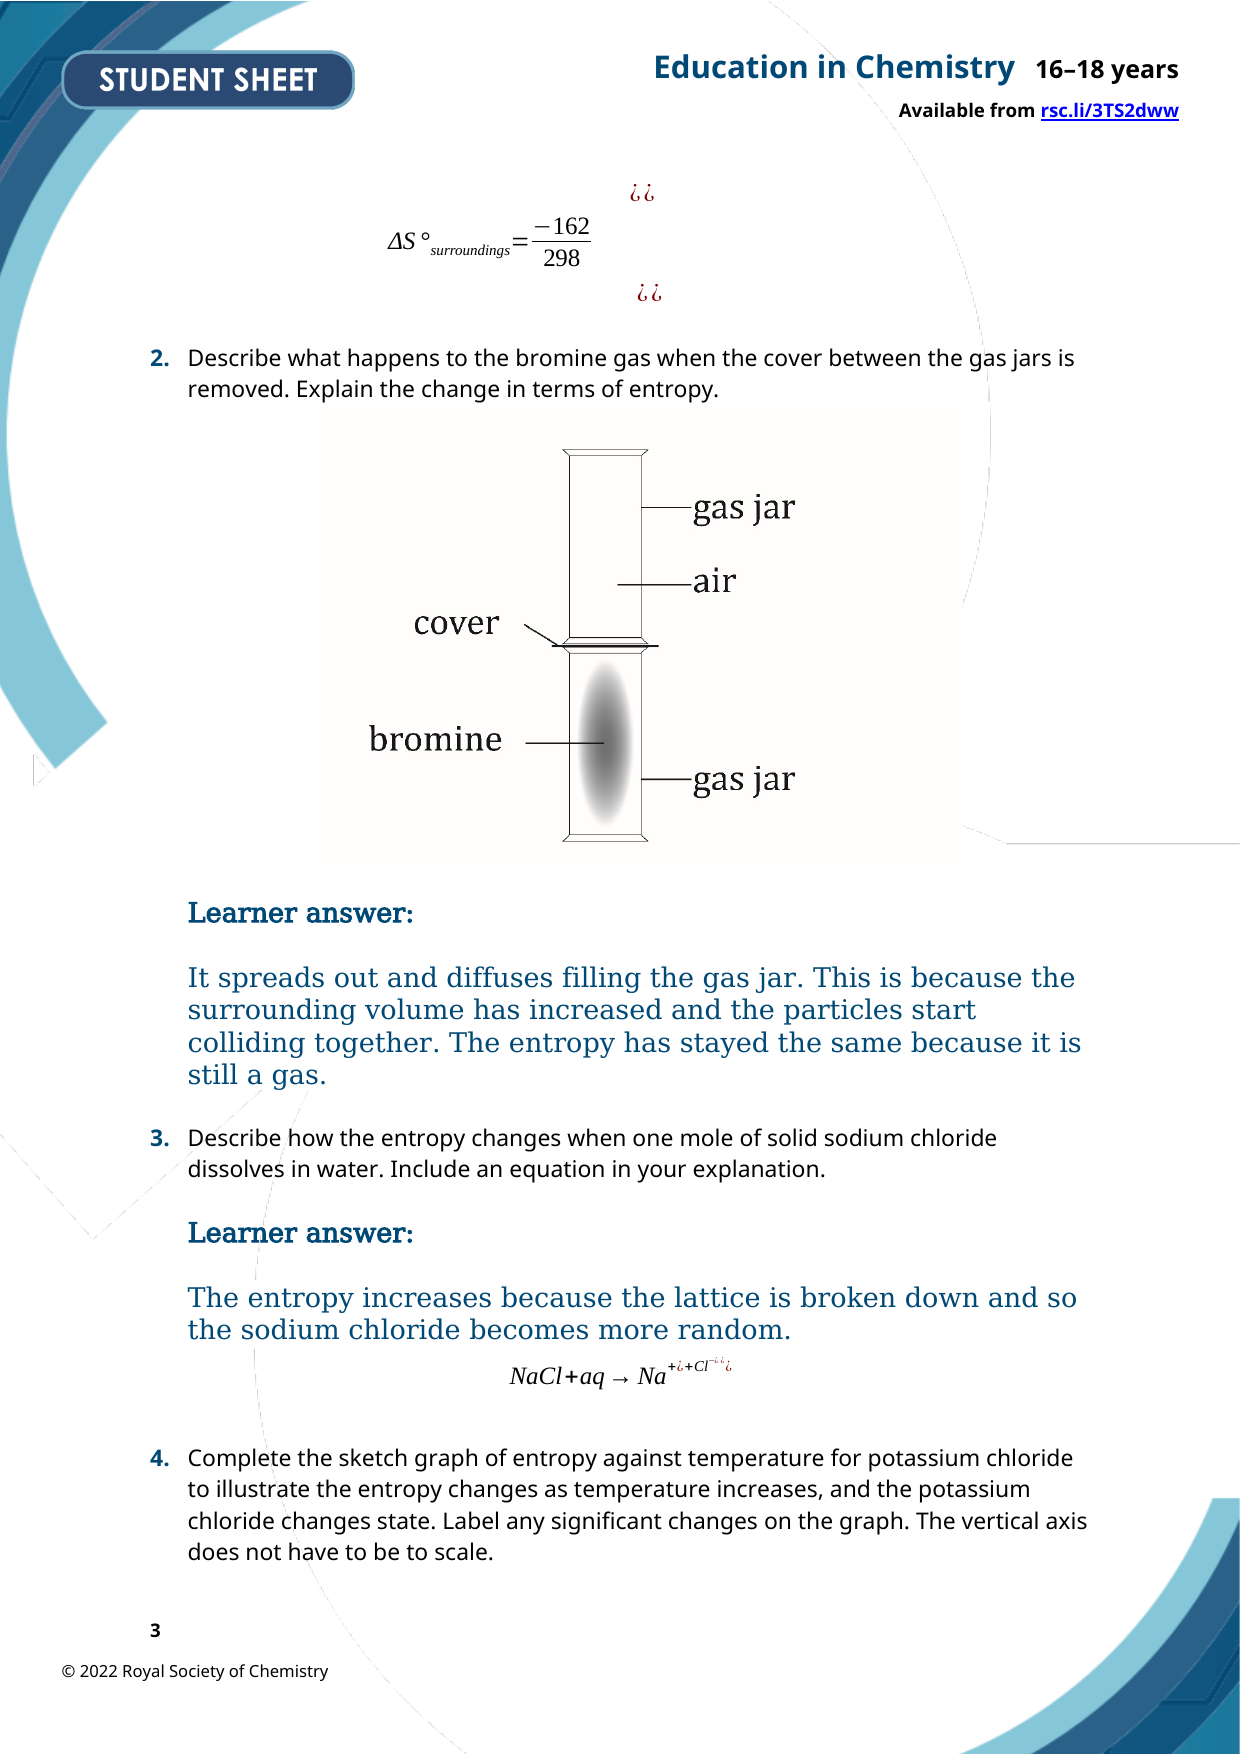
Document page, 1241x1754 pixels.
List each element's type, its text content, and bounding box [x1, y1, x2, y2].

list Learner answer: [187, 895, 1090, 928]
list The entropy increases because the lattice is broken down and so the sodium chloride becomes more random. [792, 1280, 1090, 1345]
list Describe how the entropy changes when one mole of solid sodium chloride dissolves in water. Include an equation in your explanation. [150, 1121, 1090, 1184]
picture [314, 404, 963, 863]
list Describe what happens to the bromine gas when the cover between the gas jars is removed. Explain the change in terms of entropy. [150, 342, 1090, 404]
picture [61, 50, 355, 110]
list Learner answer: [187, 1215, 1090, 1248]
list Complete the sketch graph of entropy against temperature for potassium chloride to illustrate the entropy changes as temperature increases, and the potassium chloride changes state. Label any significant changes on the graph. The vertical axis does not have to be to scale. [150, 1442, 1090, 1567]
list It spreads out and diffuses filling the gas jar. This is because the surrounding volume has increased and the particles start colliding together. The entropy has stayed the same because it is still a gas. [327, 960, 1090, 1090]
